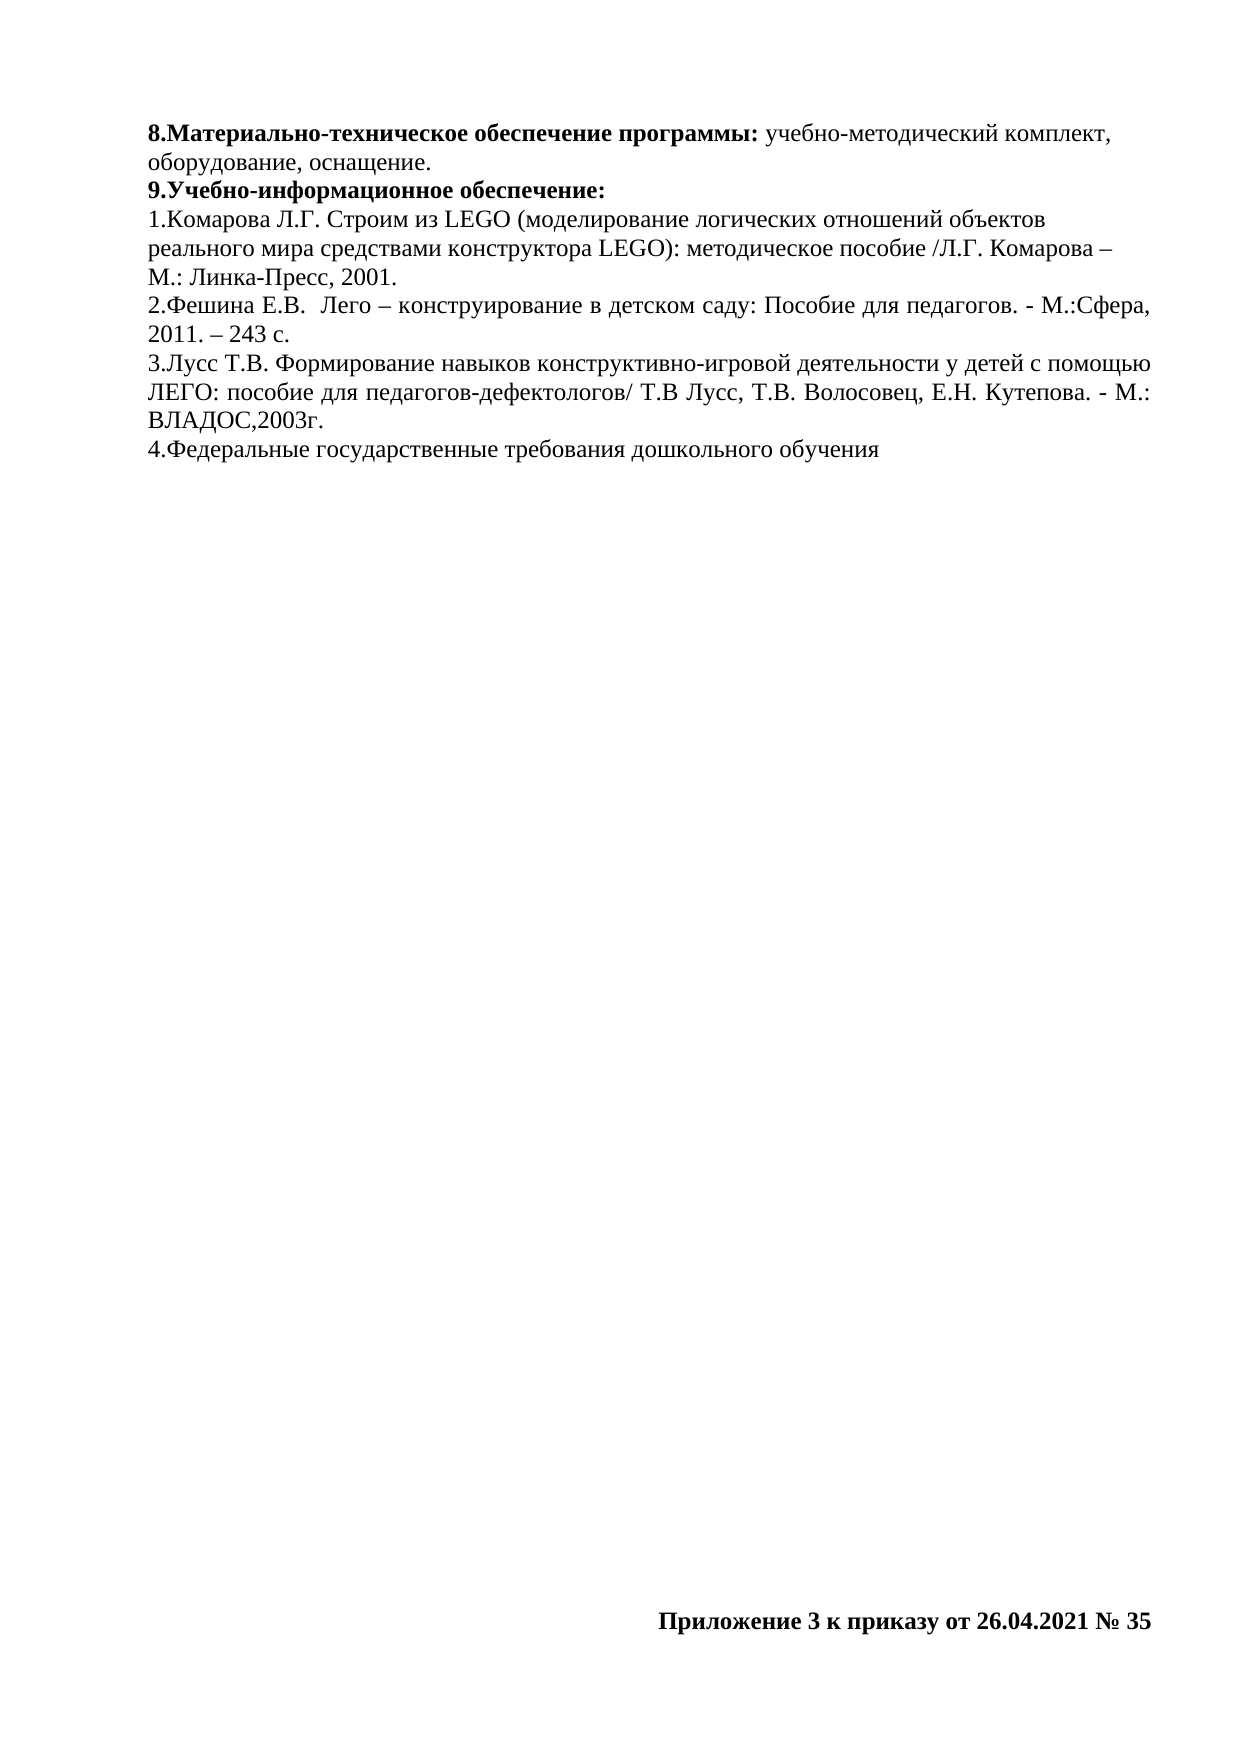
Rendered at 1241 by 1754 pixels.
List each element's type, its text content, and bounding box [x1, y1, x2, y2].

text 4.Федеральные государственные требования дошкольного обучения [148, 434, 1152, 463]
text 9.Учебно-информационное обеспечение: [148, 176, 1152, 204]
text 8.Материально-техническое обеспечение программы: учебно-методический комплект, оборудование, оснащение. [148, 118, 1152, 176]
text 1.Комарова Л.Г. Строим из LEGO (моделирование логических отношений объектов реального мира средствами конструктора LEGO): методическое пособие /Л.Г. Комарова – М.: Линка-Пресс, 2001. [148, 204, 1152, 291]
text 2.Фешина Е.В. Лего – конструирование в детском саду: Пособие для педагогов. - М.:Сфера, 2011. – 243 с. [148, 291, 1152, 348]
text Приложение 3 к приказу от 26.04.2021 № 35 [177, 1606, 1152, 1635]
text 3.Лусс Т.В. Формирование навыков конструктивно-игровой деятельности у детей с помощью ЛЕГО: пособие для педагогов-дефектологов/ Т.В Лусс, Т.В. Волосовец, Е.Н. Кутепова. - М.: ВЛАДОС,2003г. [148, 348, 1152, 434]
